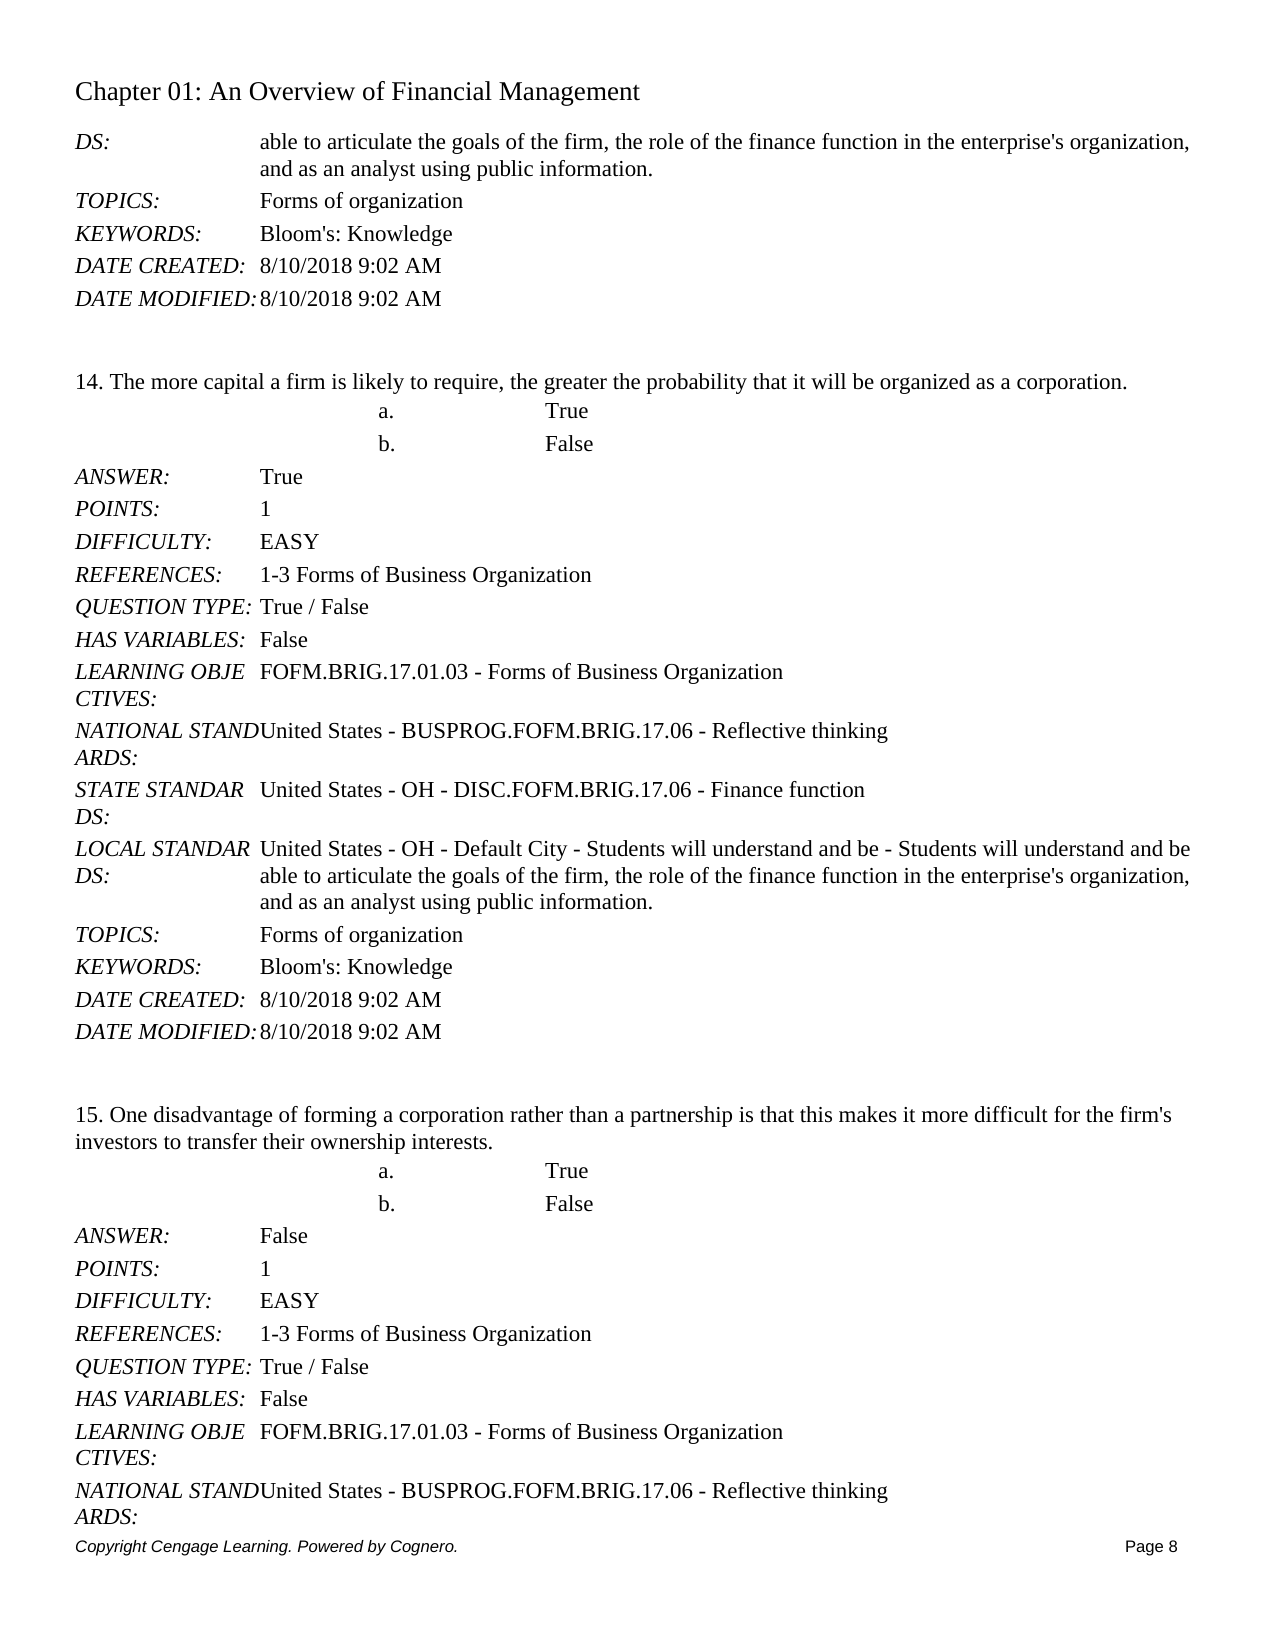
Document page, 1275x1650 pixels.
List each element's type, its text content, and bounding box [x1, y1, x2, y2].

table_header 14. The more capital a firm is likely to require, the greater the probability that it will be organized as a corporation. [75, 368, 1200, 1074]
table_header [75, 1101, 1200, 1533]
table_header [75, 125, 1200, 341]
